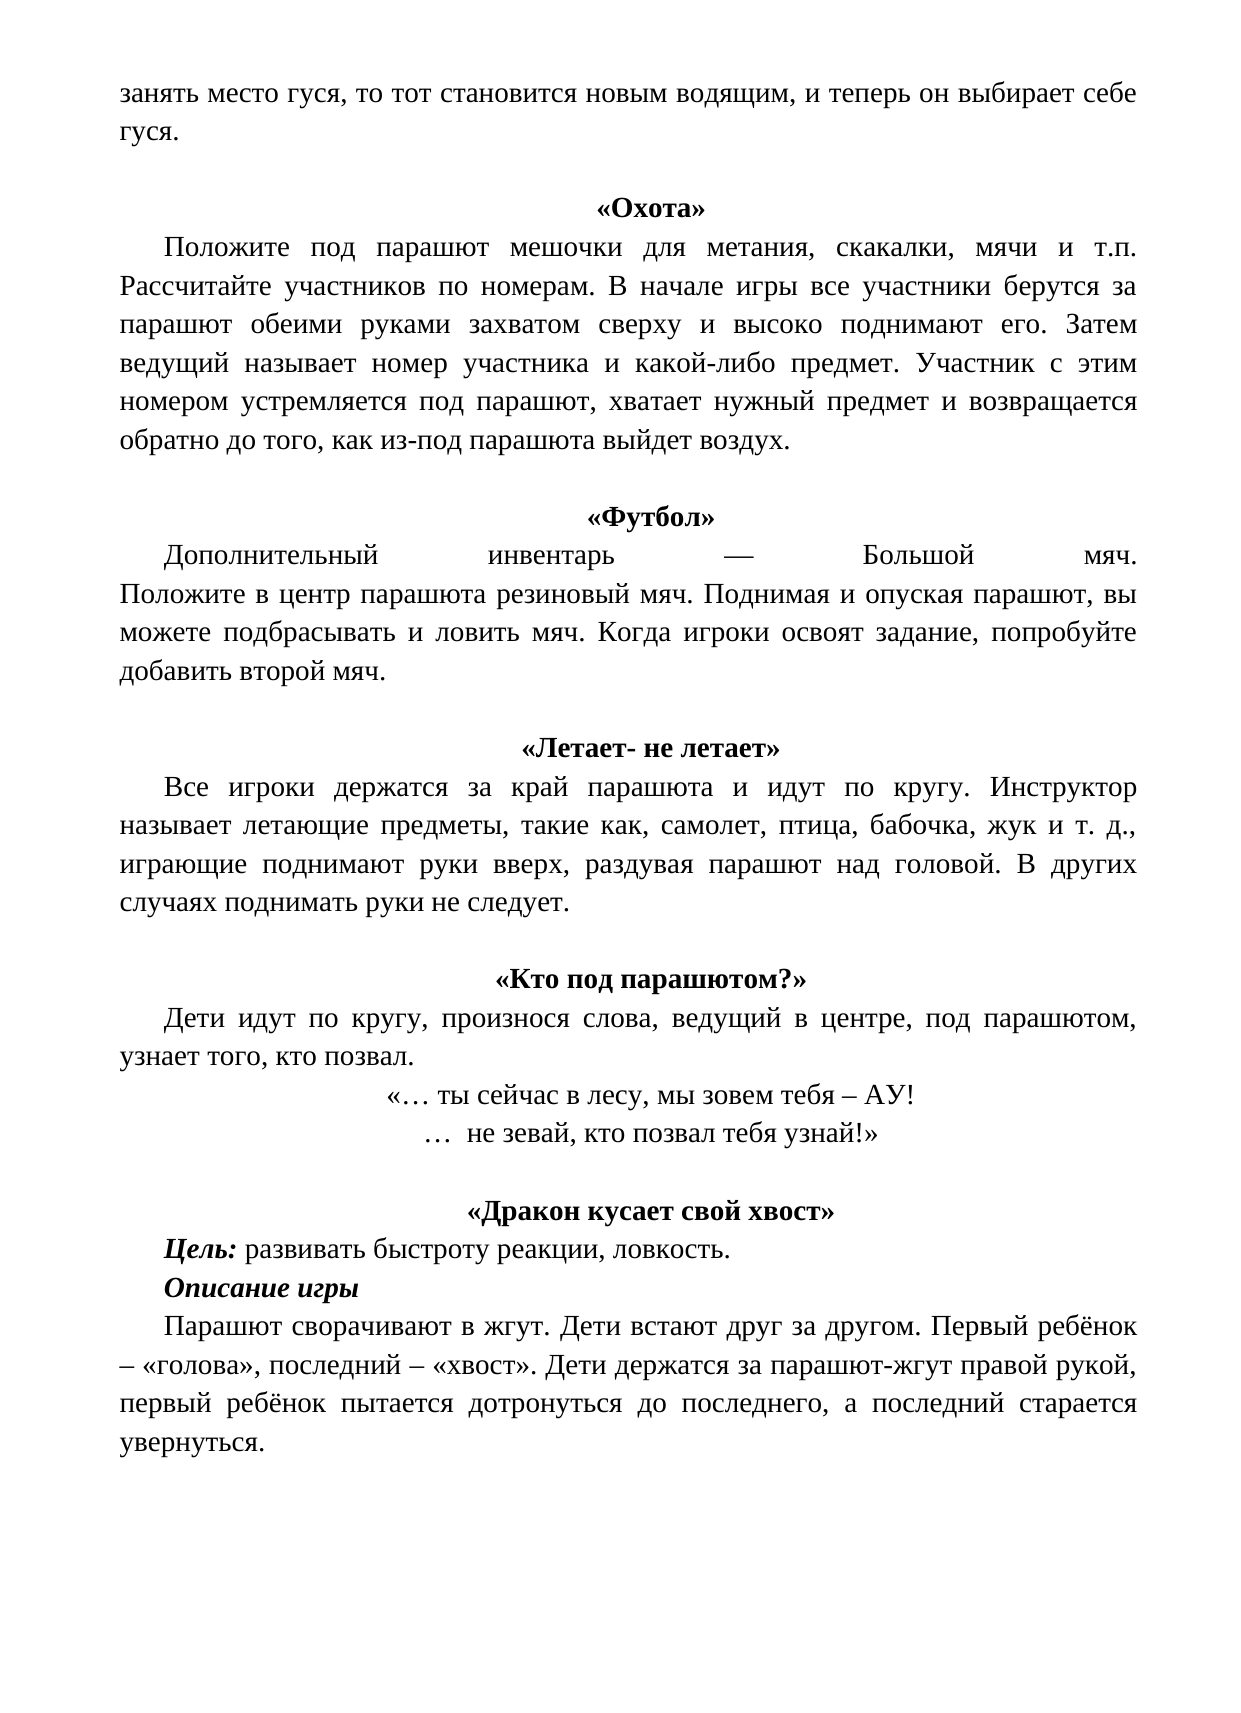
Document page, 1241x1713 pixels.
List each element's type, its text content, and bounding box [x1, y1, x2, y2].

text Положите под парашют мешочки для метания, скакалки, мячи и т.п. Рассчитайте участников по номерам. В начале игры все участники берутся за парашют обеими руками захватом сверху и высоко поднимают его. Затем ведущий называет номер участника и какой-либо предмет. Участник с этим номером устремляется под парашют, хватает нужный предмет и возвращается обратно до того, как из-под парашюта выйдет воздух. [119, 229, 1138, 455]
text «Дракон кусает свой хвост» [119, 1193, 1138, 1226]
text Цель: развивать быстроту реакции, ловкость. [119, 1231, 1138, 1265]
text «Кто под парашютом?» [119, 961, 1138, 995]
text Дополнительный инвентарь — Большой мяч. Положите в центр парашюта резиновый мяч. Поднимая и опуская парашют, вы можете подбрасывать и ловить мяч. Когда игроки освоят задание, попробуйте добавить второй мяч. [119, 537, 1138, 687]
text «Летает- не летает» [119, 730, 1138, 764]
text «Футбол» [119, 499, 1138, 532]
text Парашют сворачивают в жгут. Дети встают друг за другом. Первый ребёнок – «голова», последний – «хвост». Дети держатся за парашют-жгут правой рукой, первый ребёнок пытается дотронуться до последнего, а последний старается увернуться. [119, 1308, 1138, 1457]
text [119, 75, 1138, 147]
text «Охота» [119, 191, 1138, 224]
text Дети идут по кругу, произнося слова, ведущий в центре, под парашютом, узнает того, кто позвал. [119, 1000, 1138, 1072]
text Описание игры [119, 1270, 1138, 1303]
text … не зевай, кто позвал тебя узнай!» [119, 1116, 1138, 1149]
text «… ты сейчас в лесу, мы зовем тебя – АУ! [119, 1077, 1138, 1111]
text Все игроки держатся за край парашюта и идут по кругу. Инструктор называет летающие предметы, такие как, самолет, птица, бабочка, жук и т. д., играющие поднимают руки вверх, раздувая парашют над головой. В других случаях поднимать руки не следует. [119, 769, 1138, 918]
